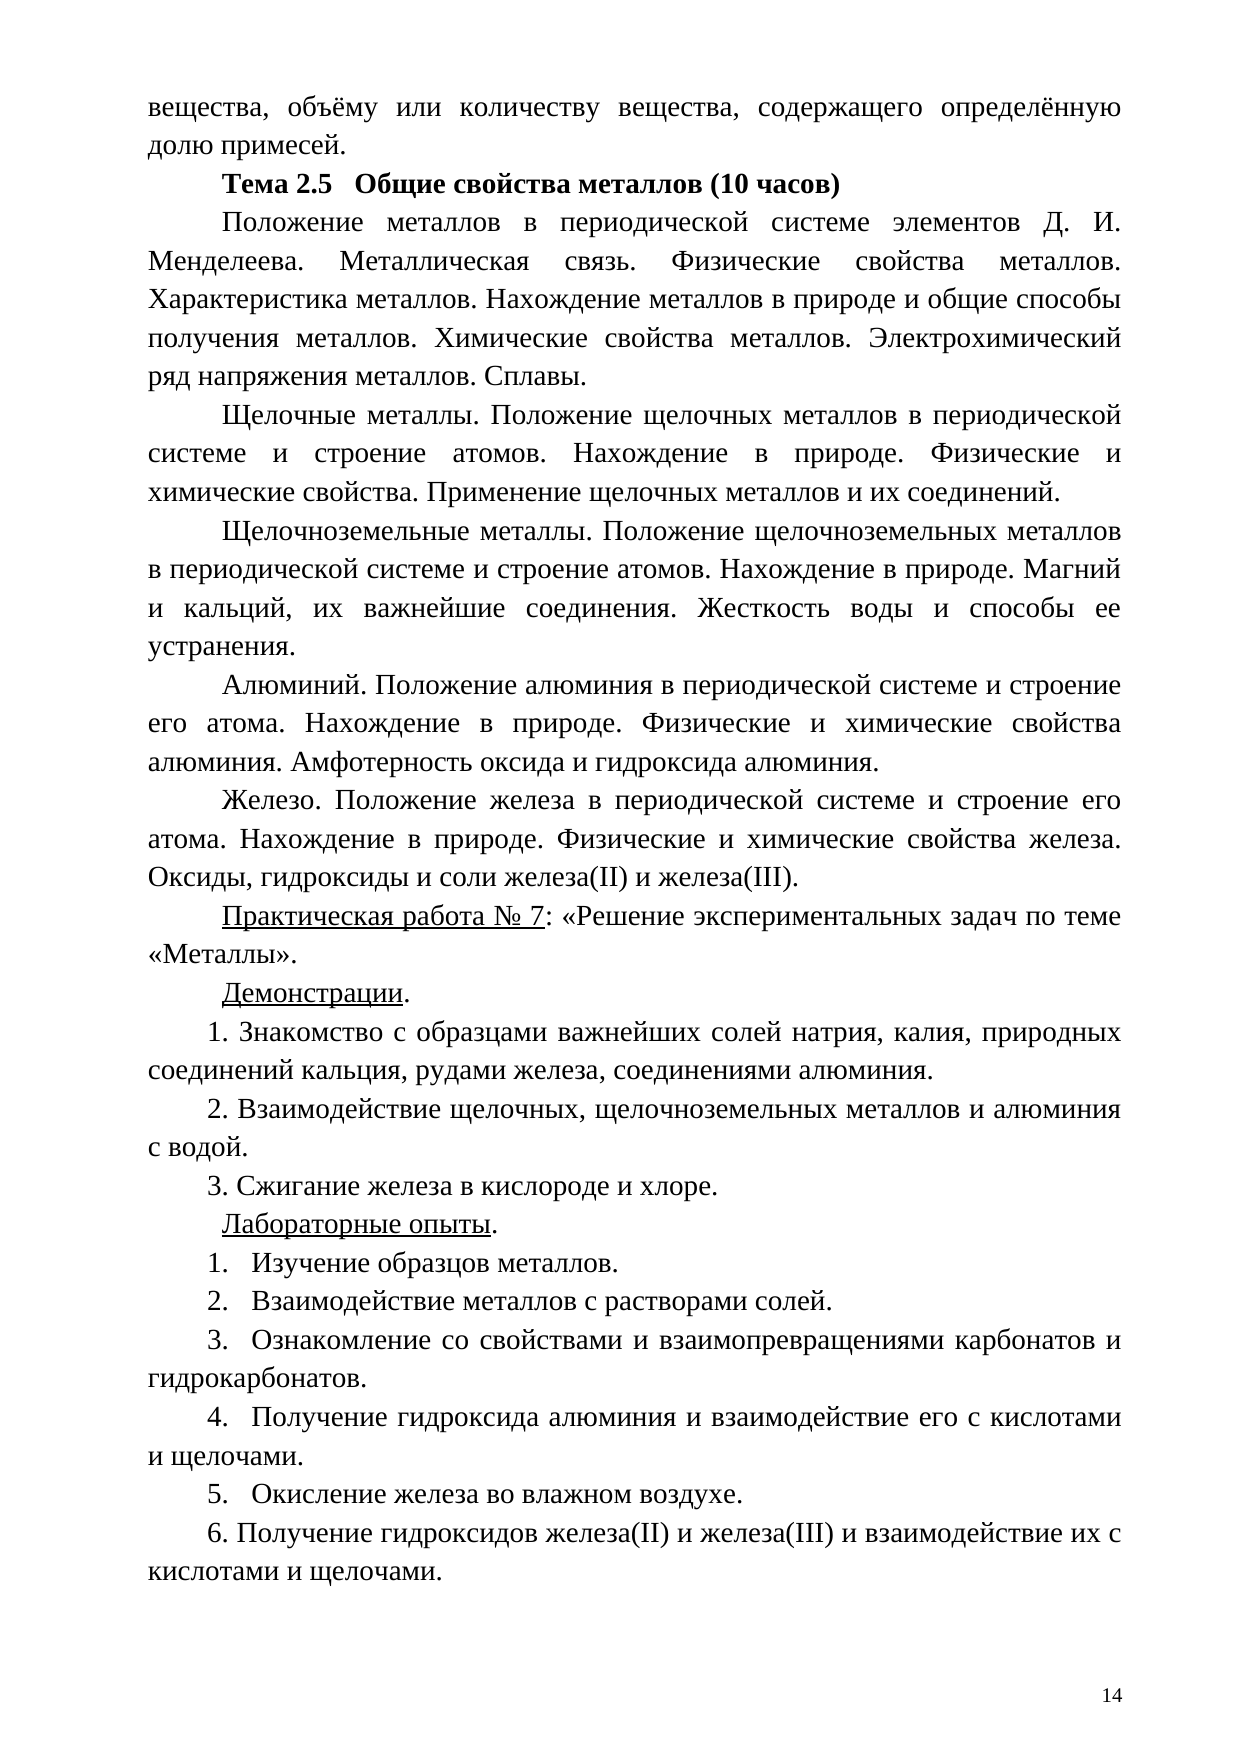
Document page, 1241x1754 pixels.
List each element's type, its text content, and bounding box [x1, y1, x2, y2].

text Лабораторные опыты. [148, 1206, 1122, 1240]
text 1. Знакомство с образцами важнейших солей натрия, калия, природных соединений кальция, рудами железа, соединениями алюминия. [148, 1014, 1122, 1086]
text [148, 89, 1122, 161]
text Положение металлов в периодической системе элементов Д. И. Менделеева. Металлическая связь. Физические свойства металлов. Характеристика металлов. Нахождение металлов в природе и общие способы получения металлов. Химические свойства металлов. Электрохимический ряд напряжения металлов. Сплавы. [148, 204, 1122, 392]
text Алюминий. Положение алюминия в периодической системе и строение его атома. Нахождение в природе. Физические и химические свойства алюминия. Амфотерность оксида и гидроксида алюминия. [148, 667, 1122, 777]
list Изучение образцов металлов. [148, 1245, 1122, 1278]
text Щелочные металлы. Положение щелочных металлов в периодической системе и строение атомов. Нахождение в природе. Физические и химические свойства. Применение щелочных металлов и их соединений. [148, 397, 1122, 508]
list Получение гидроксида алюминия и взаимодействие его с кислотами и щелочами. [148, 1399, 1122, 1471]
list Окисление железа во влажном воздухе. [148, 1476, 1122, 1510]
text Железо. Положение железа в периодической системе и строение его атома. Нахождение в природе. Физические и химические свойства железа. Оксиды, гидроксиды и соли железа(II) и железа(III). [148, 782, 1122, 893]
text 6. Получение гидроксидов железа(II) и железа(III) и взаимодействие их с кислотами и щелочами. [148, 1515, 1122, 1587]
text 3. Сжигание железа в кислороде и хлоре. [148, 1168, 1122, 1201]
text Щелочноземельные металлы. Положение щелочноземельных металлов в периодической системе и строение атомов. Нахождение в природе. Магний и кальций, их важнейшие соединения. Жесткость воды и способы ее устранения. [148, 513, 1122, 662]
text Тема 2.5 Общие свойства металлов (10 часов) [148, 166, 1122, 199]
list Взаимодействие металлов с растворами солей. [148, 1283, 1122, 1317]
text Демонстрации. [148, 975, 1122, 1009]
text 2. Взаимодействие щелочных, щелочноземельных металлов и алюминия с водой. [148, 1091, 1122, 1163]
text Практическая работа № 7: «Решение экспериментальных задач по теме «Металлы». [148, 898, 1122, 970]
list Ознакомление со свойствами и взаимопревращениями карбонатов и гидрокарбонатов. [148, 1322, 1122, 1394]
